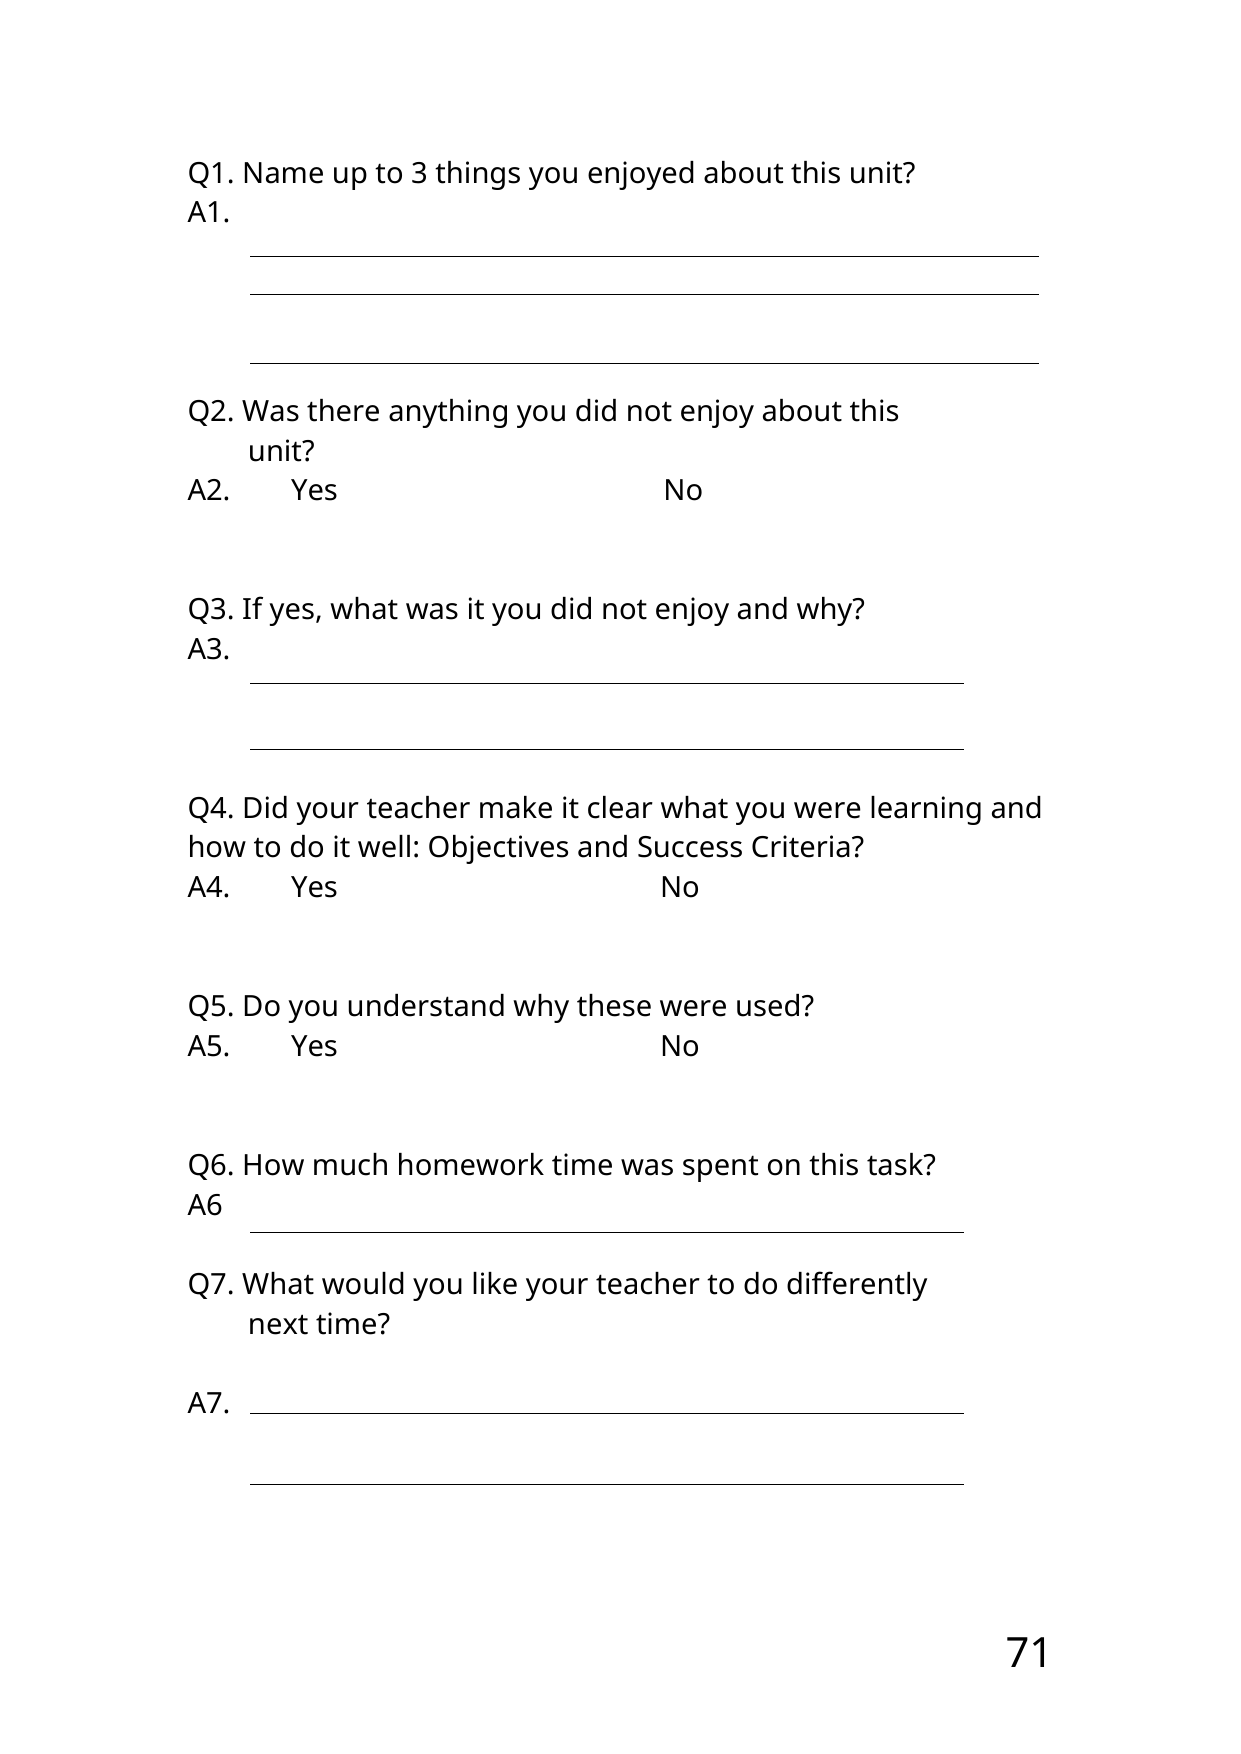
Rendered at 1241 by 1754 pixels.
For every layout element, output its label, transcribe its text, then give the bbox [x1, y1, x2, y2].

text Q4. Did your teacher make it clear what you were learning and how to do it well: Objectives and Success Criteria? [187, 787, 1053, 866]
text Q5. Do you understand why these were used? [187, 986, 1053, 1025]
text Q2. Was there anything you did not enjoy about this [187, 390, 1053, 430]
text A6 [187, 1184, 1053, 1224]
text Q3. If yes, what was it you did not enjoy and why? [187, 589, 1053, 628]
text A4. Yes No [187, 866, 1053, 906]
text Q7. What would you like your teacher to do differently [187, 1263, 1053, 1303]
text A7. [187, 1382, 1053, 1422]
text Q6. How much homework time was spent on this task? [187, 1144, 1053, 1184]
text unit? [187, 430, 1053, 469]
text A5. Yes No [187, 1025, 1053, 1065]
text A3. [187, 628, 1053, 668]
text A2. Yes No [187, 469, 1053, 509]
text Q1. Name up to 3 things you enjoyed about this unit? [187, 152, 1053, 192]
text next time? [187, 1303, 1053, 1343]
text A1. [187, 192, 1053, 231]
